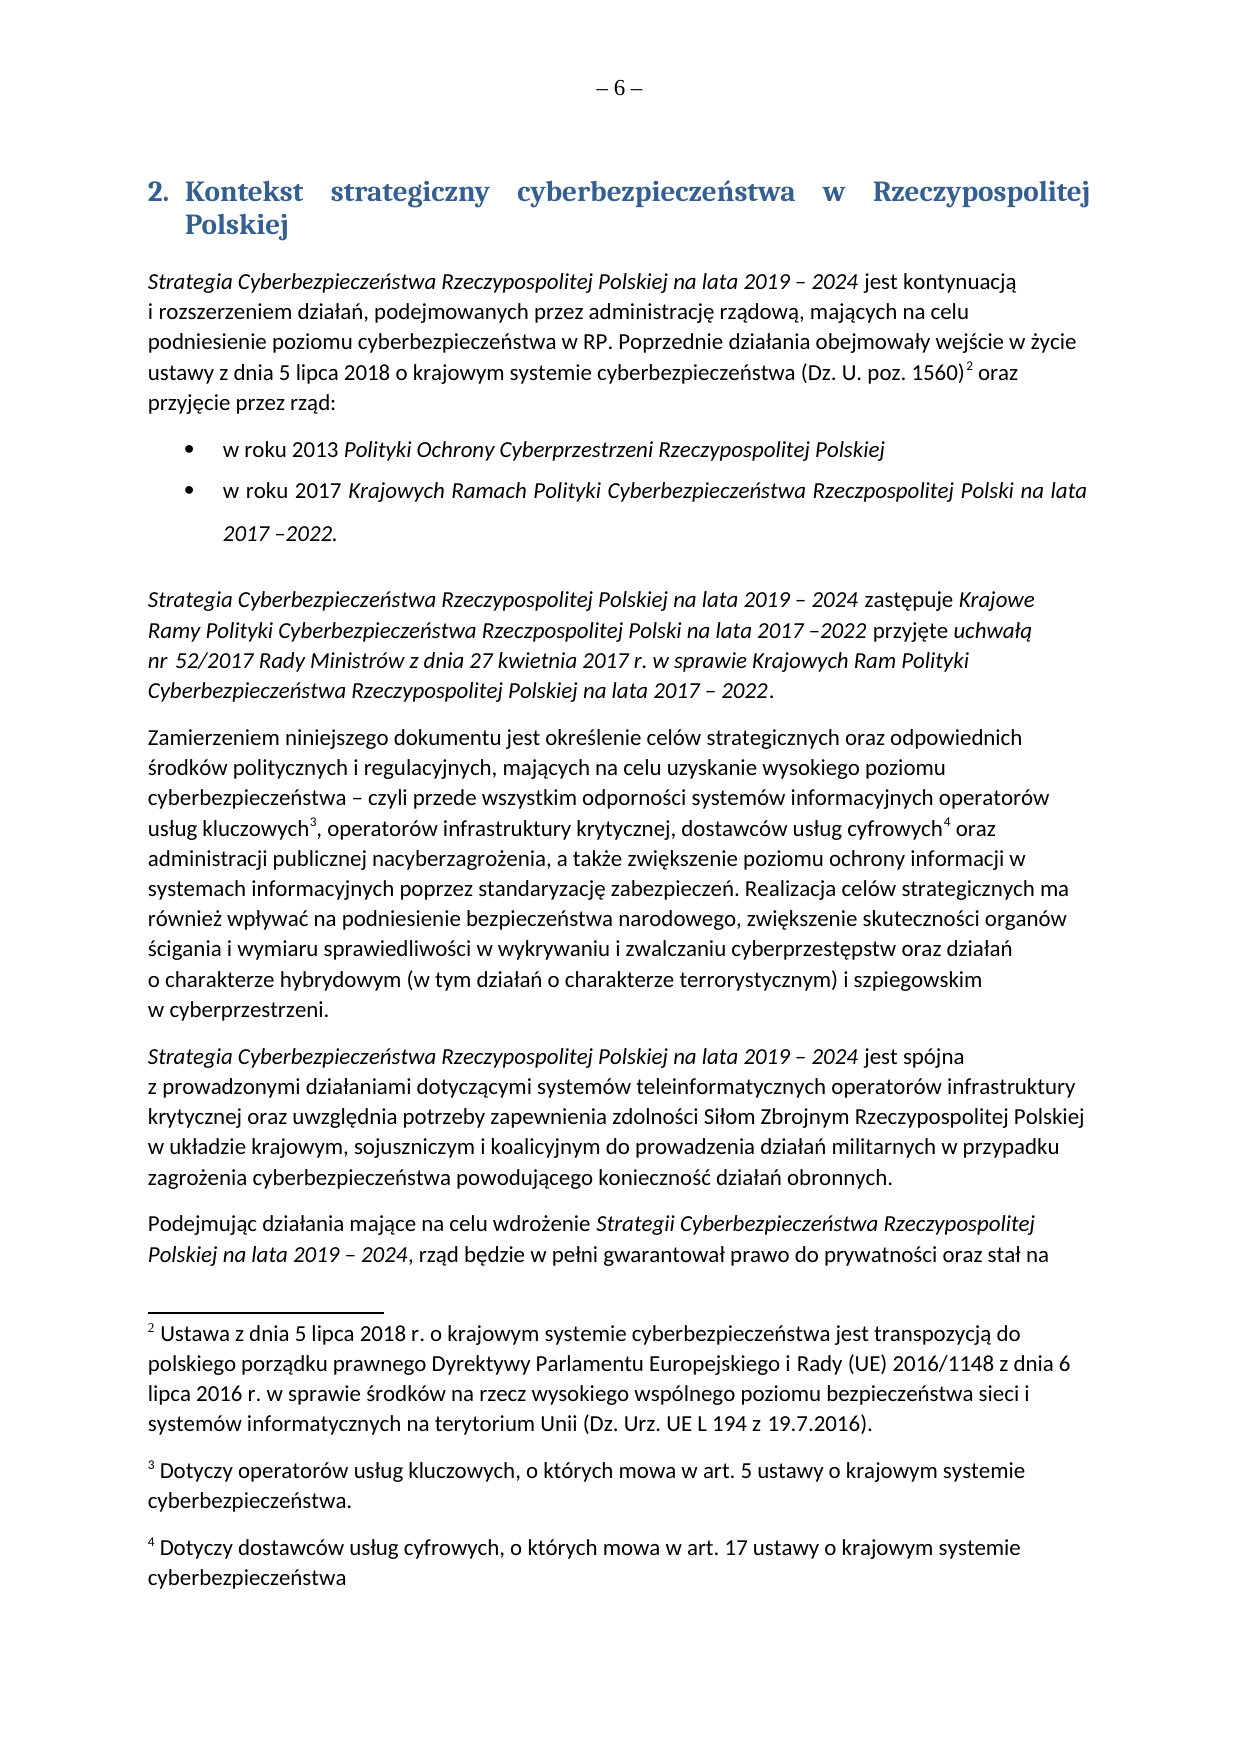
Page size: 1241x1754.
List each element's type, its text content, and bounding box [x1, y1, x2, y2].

text Strategia Cyberbezpieczeństwa Rzeczypospolitej Polskiej na lata 2019 – 2024 jest kontynuacją i rozszerzeniem działań, podejmowanych przez administrację rządową, mających na celu podniesienie poziomu cyberbezpieczeństwa w RP. Poprzednie działania obejmowały wejście w życie ustawy z dnia 5 lipca 2018 o krajowym systemie cyberbezpieczeństwa (Dz. U. poz. 1560) oraz przyjęcie przez rząd: [148, 267, 1091, 416]
list w roku 2017 Krajowych Ramach Polityki Cyberbezpieczeństwa Rzeczpospolitej Polski na lata 2017 –2022. [185, 477, 1091, 547]
text Zamierzeniem niniejszego dokumentu jest określenie celów strategicznych oraz odpowiednich środków politycznych i regulacyjnych, mających na celu uzyskanie wysokiego poziomu cyberbezpieczeństwa – czyli przede wszystkim odporności systemów informacyjnych operatorów usług kluczowych, operatorów infrastruktury krytycznej, dostawców usług cyfrowych oraz administracji publicznej nacyberzagrożenia, a także zwiększenie poziomu ochrony informacji w systemach informacyjnych poprzez standaryzację zabezpieczeń. Realizacja celów strategicznych ma również wpływać na podniesienie bezpieczeństwa narodowego, zwiększenie skuteczności organów ścigania i wymiaru sprawiedliwości w wykrywaniu i zwalczaniu cyberprzestępstw oraz działań o charakterze hybrydowym (w tym działań o charakterze terrorystycznym) i szpiegowskim w cyberprzestrzeni. [148, 723, 1091, 1023]
subtitle Kontekst strategiczny cyberbezpieczeństwa w Rzeczypospolitej Polskiej [148, 175, 1091, 242]
list w roku 2013 Polityki Ochrony Cyberprzestrzeni Rzeczypospolitej Polskiej [185, 435, 1091, 463]
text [148, 1209, 1091, 1268]
text Strategia Cyberbezpieczeństwa Rzeczypospolitej Polskiej na lata 2019 – 2024 zastępuje Krajowe Ramy Polityki Cyberbezpieczeństwa Rzeczpospolitej Polski na lata 2017 –2022 przyjęte uchwałą nr 52/2017 Rady Ministrów z dnia 27 kwietnia 2017 r. w sprawie Krajowych Ram Polityki Cyberbezpieczeństwa Rzeczypospolitej Polskiej na lata 2017 – 2022. [148, 586, 1091, 704]
text Strategia Cyberbezpieczeństwa Rzeczypospolitej Polskiej na lata 2019 – 2024 jest spójna z prowadzonymi działaniami dotyczącymi systemów teleinformatycznych operatorów infrastruktury krytycznej oraz uwzględnia potrzeby zapewnienia zdolności Siłom Zbrojnym Rzeczypospolitej Polskiej w układzie krajowym, sojuszniczym i koalicyjnym do prowadzenia działań militarnych w przypadku zagrożenia cyberbezpieczeństwa powodującego konieczność działań obronnych. [148, 1042, 1091, 1191]
